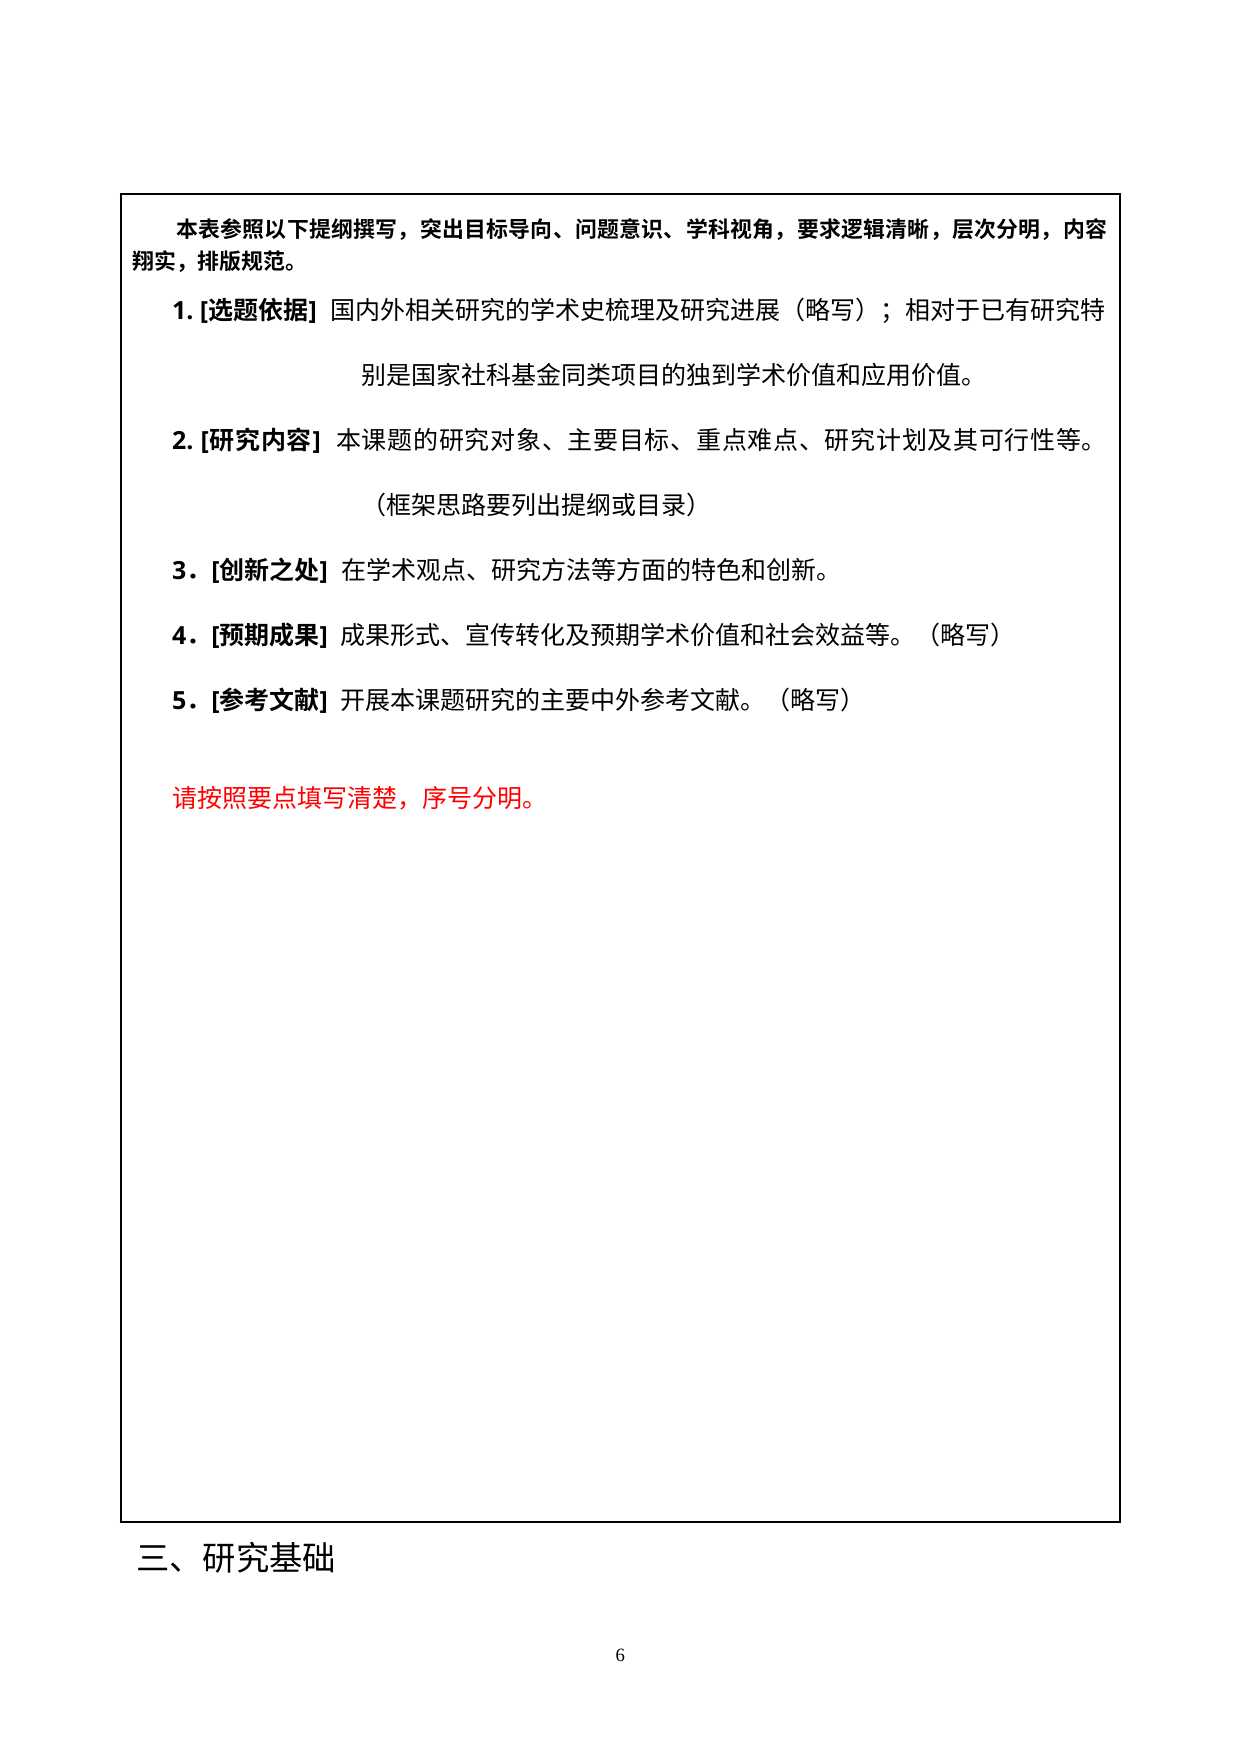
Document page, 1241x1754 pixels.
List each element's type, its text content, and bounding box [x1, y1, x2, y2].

table_header 本表参照以下提纲撰写，突出目标导向、问题意识、学科视角，要求逻辑清晰，层次分明，内容翔实，排版规范。 1. [选题依据] 国内外相关研究的学术史梳理及研究进展（略写）；相对于已有研究特别是国家社科基金同类项目的独到学术价值和应用价值。 2. [研究内容] 本课题的研究对象、主要目标、重点难点、研究计划及其可行性等。（框架思路要列出提纲或目录） 3．[创新之处] 在学术观点、研究方法等方面的特色和创新。 4．[预期成果] 成果形式、宣传转化及预期学术价值和社会效益等。（略写） 5．[参考文献] 开展本课题研究的主要中外参考文献。（略写） 请按照要点填写清楚，序号分明。 [122, 195, 1119, 1521]
text 三、研究基础 [136, 1523, 1104, 1588]
